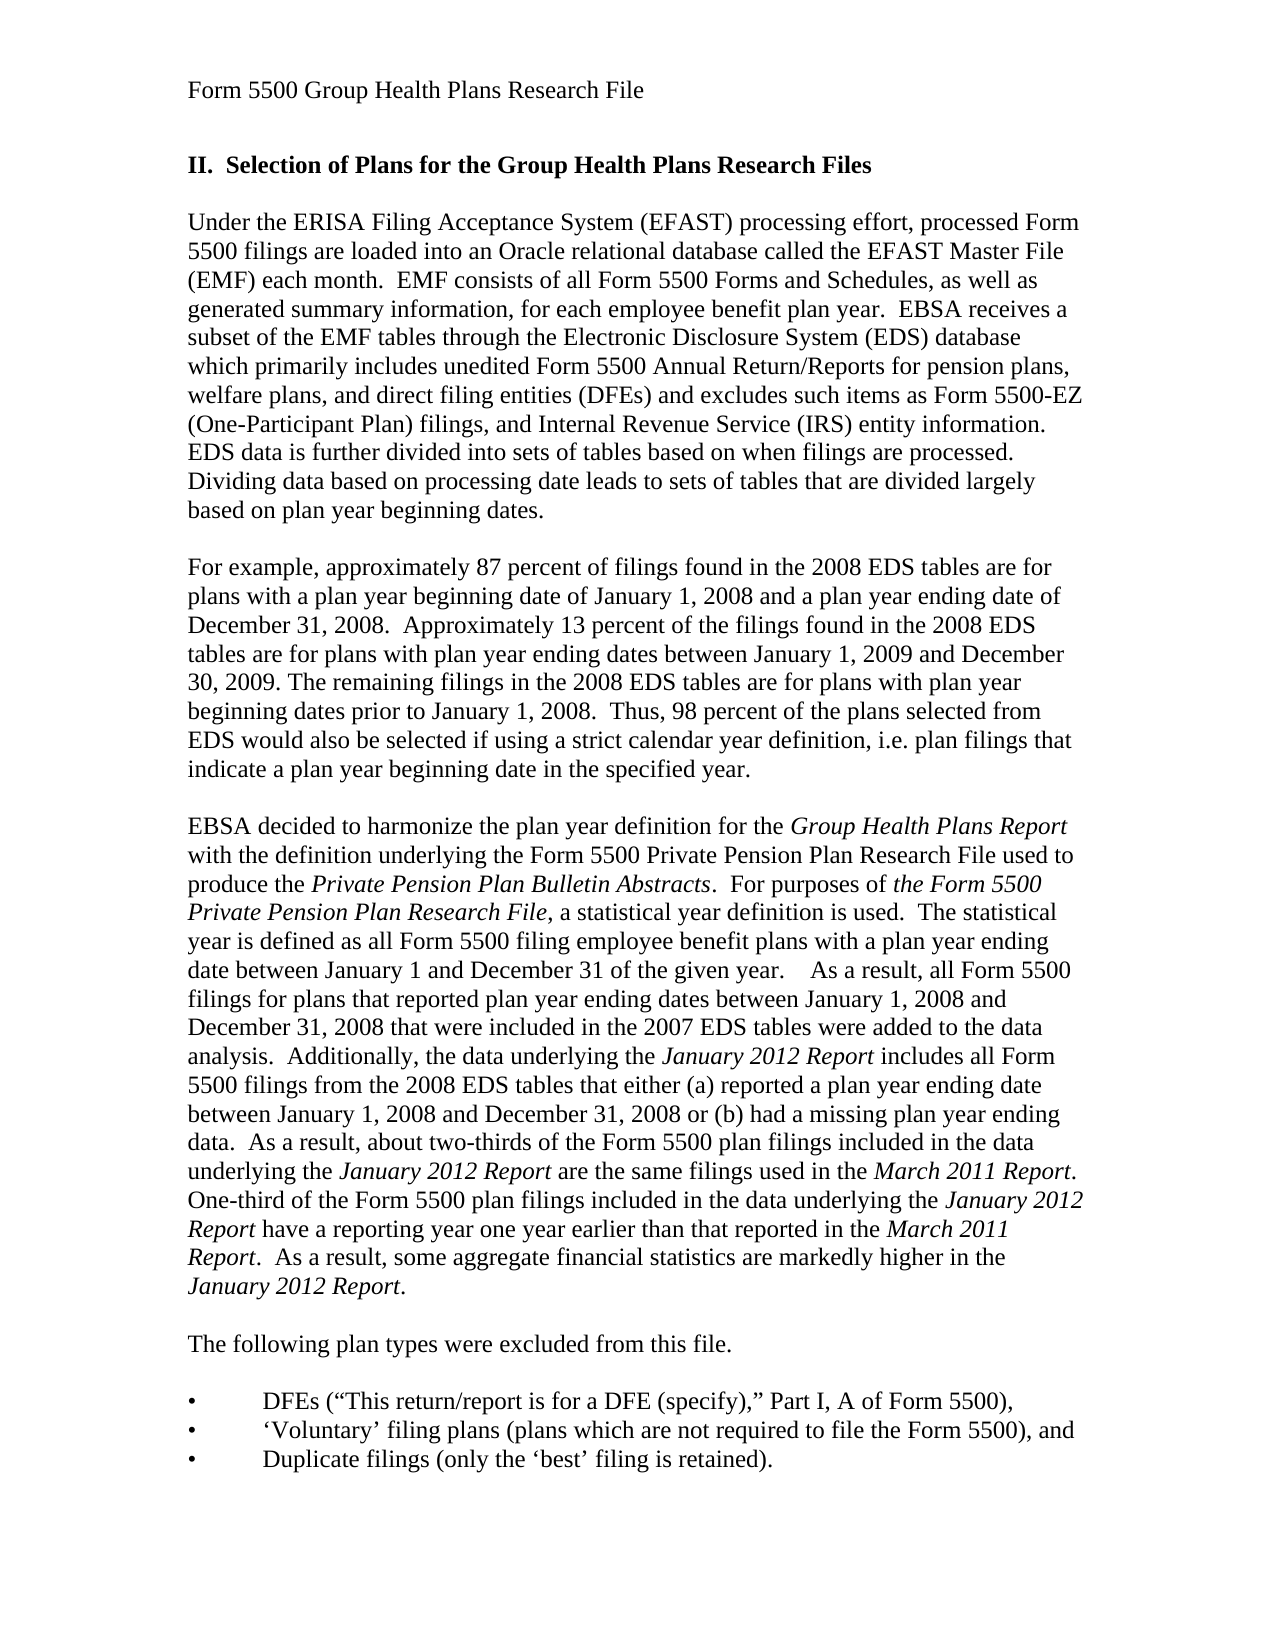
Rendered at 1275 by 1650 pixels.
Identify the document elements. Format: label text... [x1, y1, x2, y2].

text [187, 1444, 1087, 1472]
text Under the ERISA Filing Acceptance System (EFAST) processing effort, processed Form 5500 filings are loaded into an Oracle relational database called the EFAST Master File (EMF) each month. EMF consists of all Form 5500 Forms and Schedules, as well as generated summary information, for each employee benefit plan year. EBSA receives a subset of the EMF tables through the Electronic Disclosure System (EDS) database which primarily includes unedited Form 5500 Annual Return/Reports for pension plans, welfare plans, and direct filing entities (DFEs) and excludes such items as Form 5500-EZ (One-Participant Plan) filings, and Internal Revenue Service (IRS) entity information. EDS data is further divided into sets of tables based on when filings are processed. Dividing data based on processing date leads to sets of tables that are divided largely based on plan year beginning dates. [187, 207, 1087, 524]
text EBSA decided to harmonize the plan year definition for the Group Health Plans Report with the definition underlying the Form 5500 Private Pension Plan Research File used to produce the Private Pension Plan Bulletin Abstracts. For purposes of the Form 5500 Private Pension Plan Research File, a statistical year definition is used. The statistical year is defined as all Form 5500 filing employee benefit plans with a plan year ending date between January 1 and December 31 of the given year. As a result, all Form 5500 filings for plans that reported plan year ending dates between January 1, 2008 and December 31, 2008 that were included in the 2007 EDS tables were added to the data analysis. Additionally, the data underlying the January 2012 Report includes all Form 5500 filings from the 2008 EDS tables that either (a) reported a plan year ending date between January 1, 2008 and December 31, 2008 or (b) had a missing plan year ending data. As a result, about two-thirds of the Form 5500 plan filings included in the data underlying the January 2012 Report are the same filings used in the March 2011 Report. One-third of the Form 5500 plan filings included in the data underlying the January 2012 Report have a reporting year one year earlier than that reported in the March 2011 Report. As a result, some aggregate financial statistics are markedly higher in the January 2012 Report. [187, 811, 1087, 1300]
subtitle II. Selection of Plans for the Group Health Plans Research Files [187, 150, 1087, 179]
text • ‘Voluntary’ filing plans (plans which are not required to file the Form 5500), and [187, 1415, 1087, 1444]
text • DFEs (“This return/report is for a DFE (specify),” Part I, A of Form 5500), [187, 1386, 1087, 1415]
text For example, approximately 87 percent of filings found in the 2008 EDS tables are for plans with a plan year beginning date of January 1, 2008 and a plan year ending date of December 31, 2008. Approximately 13 percent of the filings found in the 2008 EDS tables are for plans with plan year ending dates between January 1, 2009 and December 30, 2009. The remaining filings in the 2008 EDS tables are for plans with plan year beginning dates prior to January 1, 2008. Thus, 98 percent of the plans selected from EDS would also be selected if using a strict calendar year definition, i.e. plan filings that indicate a plan year beginning date in the specified year. [187, 552, 1087, 782]
text The following plan types were excluded from this file. [187, 1329, 1087, 1357]
